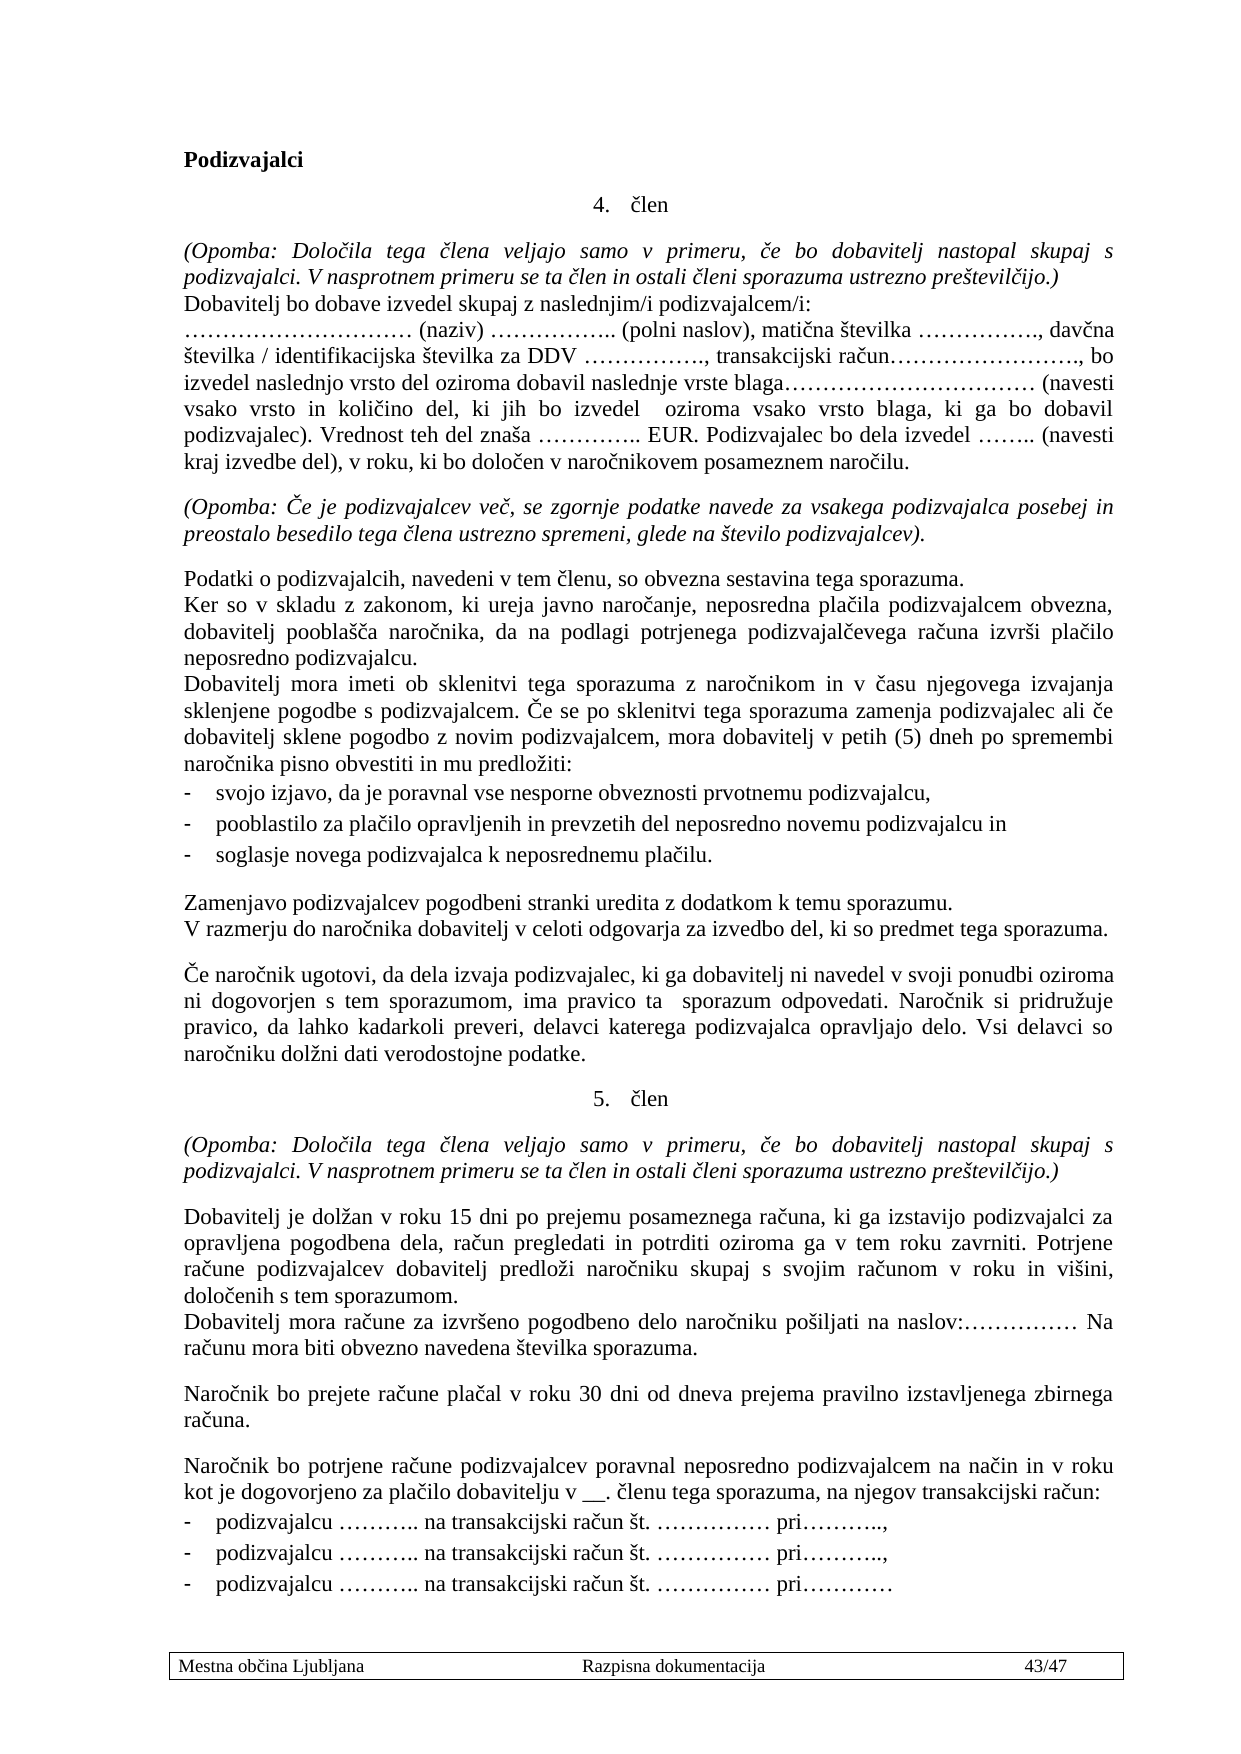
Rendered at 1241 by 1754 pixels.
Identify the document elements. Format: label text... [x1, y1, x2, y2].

text Dobavitelj mora račune za izvršeno pogodbeno delo naročniku pošiljati na naslov:…………… Na računu mora biti obvezno navedena številka sporazuma. [184, 1308, 1115, 1361]
text ………………………… (naziv) …………….. (polni naslov), matična številka ……………., davčna številka / identifikacijska številka za DDV ……………., transakcijski račun……………………., bo izvedel naslednjo vrsto del oziroma dobavil naslednje vrste blaga…………………………… (navesti vsako vrsto in količino del, ki jih bo izvedel oziroma vsako vrsto blaga, ki ga bo dobavil podizvajalec). Vrednost teh del znaša ………….. EUR. Podizvajalec bo dela izvedel …….. (navesti kraj izvedbe del), v roku, ki bo določen v naročnikovem posameznem naročilu. [184, 316, 1115, 474]
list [184, 1567, 1115, 1598]
text Dobavitelj bo dobave izvedel skupaj z naslednjim/i podizvajalcem/i: [184, 289, 1115, 316]
text (Opomba: Določila tega člena veljajo samo v primeru, če bo dobavitelj nastopal skupaj s podizvajalci. V nasprotnem primeru se ta člen in ostali členi sporazuma ustrezno preštevilčijo.) [184, 1131, 1115, 1183]
text (Opomba: Določila tega člena veljajo samo v primeru, če bo dobavitelj nastopal skupaj s podizvajalci. V nasprotnem primeru se ta člen in ostali členi sporazuma ustrezno preštevilčijo.) [184, 237, 1115, 289]
text Naročnik bo potrjene račune podizvajalcev poravnal neposredno podizvajalcem na način in v roku kot je dogovorjeno za plačilo dobavitelju v __. členu tega sporazuma, na njegov transakcijski račun: [184, 1452, 1115, 1504]
list podizvajalcu ……….. na transakcijski račun št. …………… pri……….., [184, 1536, 1115, 1567]
text Ker so v skladu z zakonom, ki ureja javno naročanje, neposredna plačila podizvajalcem obvezna, dobavitelj pooblašča naročnika, da na podlagi potrjenega podizvajalčevega računa izvrši plačilo neposredno podizvajalcu. [184, 591, 1115, 671]
text Podizvajalci [184, 146, 1115, 172]
list pooblastilo za plačilo opravljenih in prevzetih del neposredno novemu podizvajalcu in [184, 807, 1115, 838]
text V razmerju do naročnika dobavitelj v celoti odgovarja za izvedbo del, ki so predmet tega sporazuma. [184, 915, 1115, 942]
list člen [146, 1085, 1115, 1112]
text Dobavitelj je dolžan v roku 15 dni po prejemu posameznega računa, ki ga izstavijo podizvajalci za opravljena pogodbena dela, račun pregledati in potrditi oziroma ga v tem roku zavrniti. Potrjene račune podizvajalcev dobavitelj predloži naročniku skupaj s svojim računom v roku in višini, določenih s tem sporazumom. [184, 1203, 1115, 1308]
list svojo izjavo, da je poravnal vse nesporne obveznosti prvotnemu podizvajalcu, [184, 776, 1115, 807]
text Naročnik bo prejete račune plačal v roku 30 dni od dneva prejema pravilno izstavljenega zbirnega računa. [184, 1380, 1115, 1433]
text Zamenjavo podizvajalcev pogodbeni stranki uredita z dodatkom k temu sporazumu. [184, 889, 1115, 915]
text Če naročnik ugotovi, da dela izvaja podizvajalec, ki ga dobavitelj ni navedel v svoji ponudbi oziroma ni dogovorjen s tem sporazumom, ima pravico ta sporazum odpovedati. Naročnik si pridružuje pravico, da lahko kadarkoli preveri, delavci katerega podizvajalca opravljajo delo. Vsi delavci so naročniku dolžni dati verodostojne podatke. [184, 961, 1115, 1066]
list podizvajalcu ……….. na transakcijski račun št. …………… pri……….., [184, 1504, 1115, 1536]
text (Opomba: Če je podizvajalcev več, se zgornje podatke navede za vsakega podizvajalca posebej in preostalo besedilo tega člena ustrezno spremeni, glede na število podizvajalcev). [184, 493, 1115, 546]
list člen [146, 191, 1115, 218]
text Podatki o podizvajalcih, navedeni v tem členu, so obvezna sestavina tega sporazuma. [184, 565, 1115, 591]
list soglasje novega podizvajalca k neposrednemu plačilu. [184, 838, 1115, 870]
text Dobavitelj mora imeti ob sklenitvi tega sporazuma z naročnikom in v času njegovega izvajanja sklenjene pogodbe s podizvajalcem. Če se po sklenitvi tega sporazuma zamenja podizvajalec ali če dobavitelj sklene pogodbo z novim podizvajalcem, mora dobavitelj v petih (5) dneh po spremembi naročnika pisno obvestiti in mu predložiti: [184, 671, 1115, 776]
